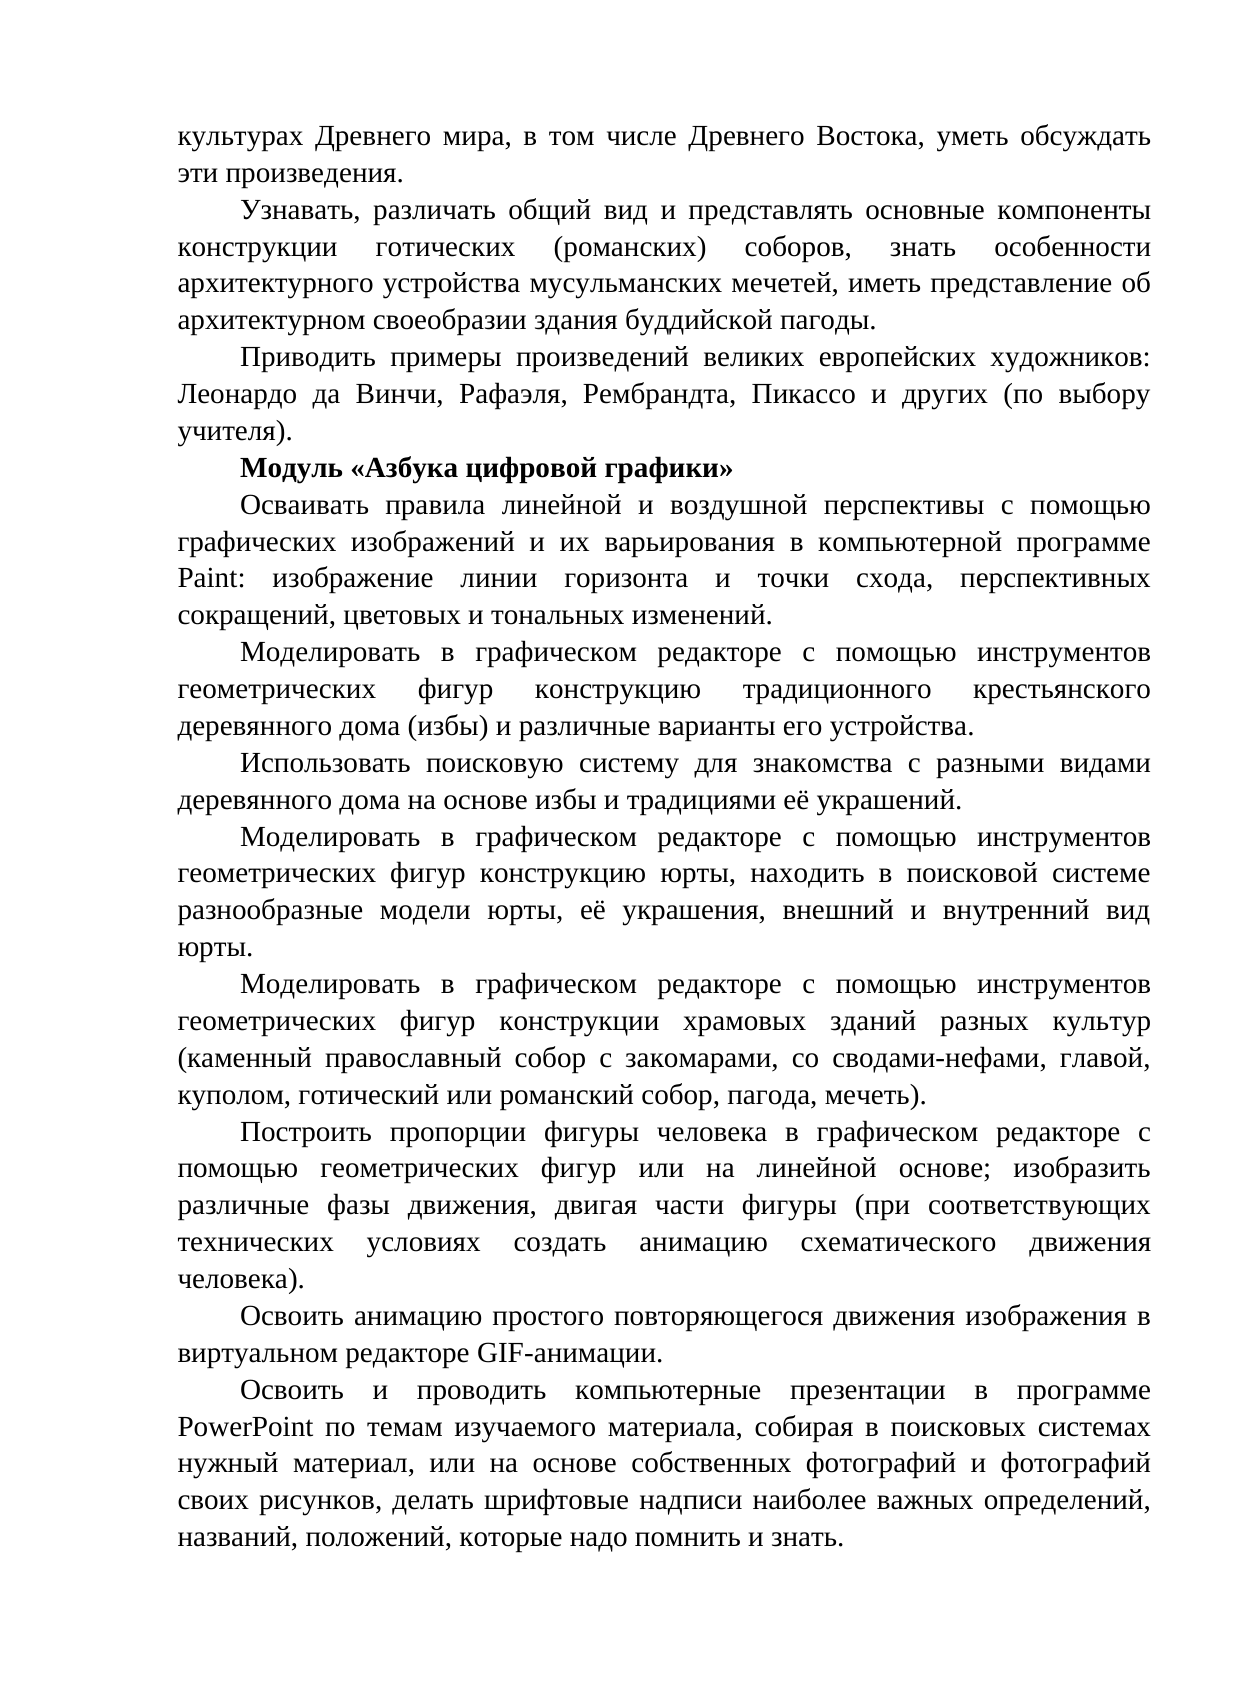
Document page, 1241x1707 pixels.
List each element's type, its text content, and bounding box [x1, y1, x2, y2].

text Использовать поисковую систему для знакомства с разными видами деревянного дома на основе избы и традициями её украшений. [177, 745, 1152, 815]
text Освоить и проводить компьютерные презентации в программе PowerPoint по темам изучаемого материала, собирая в поисковых системах нужный материал, или на основе собственных фотографий и фотографий своих рисунков, делать шрифтовые надписи наиболее важных определений, названий, положений, которые надо помнить и знать. [177, 1372, 1152, 1553]
text Узнавать, различать общий вид и представлять основные компоненты конструкции готических (романских) соборов, знать особенности архитектурного устройства мусульманских мечетей, иметь представление об архитектурном своеобразии здания буддийской пагоды. [177, 192, 1152, 336]
text Построить пропорции фигуры человека в графическом редакторе с помощью геометрических фигур или на линейной основе; изобразить различные фазы движения, двигая части фигуры (при соответствующих технических условиях создать анимацию схематического движения человека). [177, 1114, 1152, 1295]
text Приводить примеры произведений великих европейских художников: Леонардо да Винчи, Рафаэля, Рембрандта, Пикассо и других (по выбору учителя). [177, 339, 1152, 447]
text Моделировать в графическом редакторе с помощью инструментов геометрических фигур конструкцию традиционного крестьянского деревянного дома (избы) и различные варианты его устройства. [177, 634, 1152, 742]
text Осваивать правила линейной и воздушной перспективы с помощью графических изображений и их варьирования в компьютерной программе Paint: изображение линии горизонта и точки схода, перспективных сокращений, цветовых и тональных изменений. [177, 487, 1152, 631]
text Модуль «Азбука цифровой графики» [177, 450, 1152, 483]
text Моделировать в графическом редакторе с помощью инструментов геометрических фигур конструкцию юрты, находить в поисковой системе разнообразные модели юрты, её украшения, внешний и внутренний вид юрты. [177, 819, 1152, 963]
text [177, 118, 1152, 188]
text Моделировать в графическом редакторе с помощью инструментов геометрических фигур конструкции храмовых зданий разных культур (каменный православный собор с закомарами, со сводами-нефами, главой, куполом, готический или романский собор, пагода, мечеть). [177, 966, 1152, 1110]
text Освоить анимацию простого повторяющегося движения изображения в виртуальном редакторе GIF-анимации. [177, 1298, 1152, 1368]
